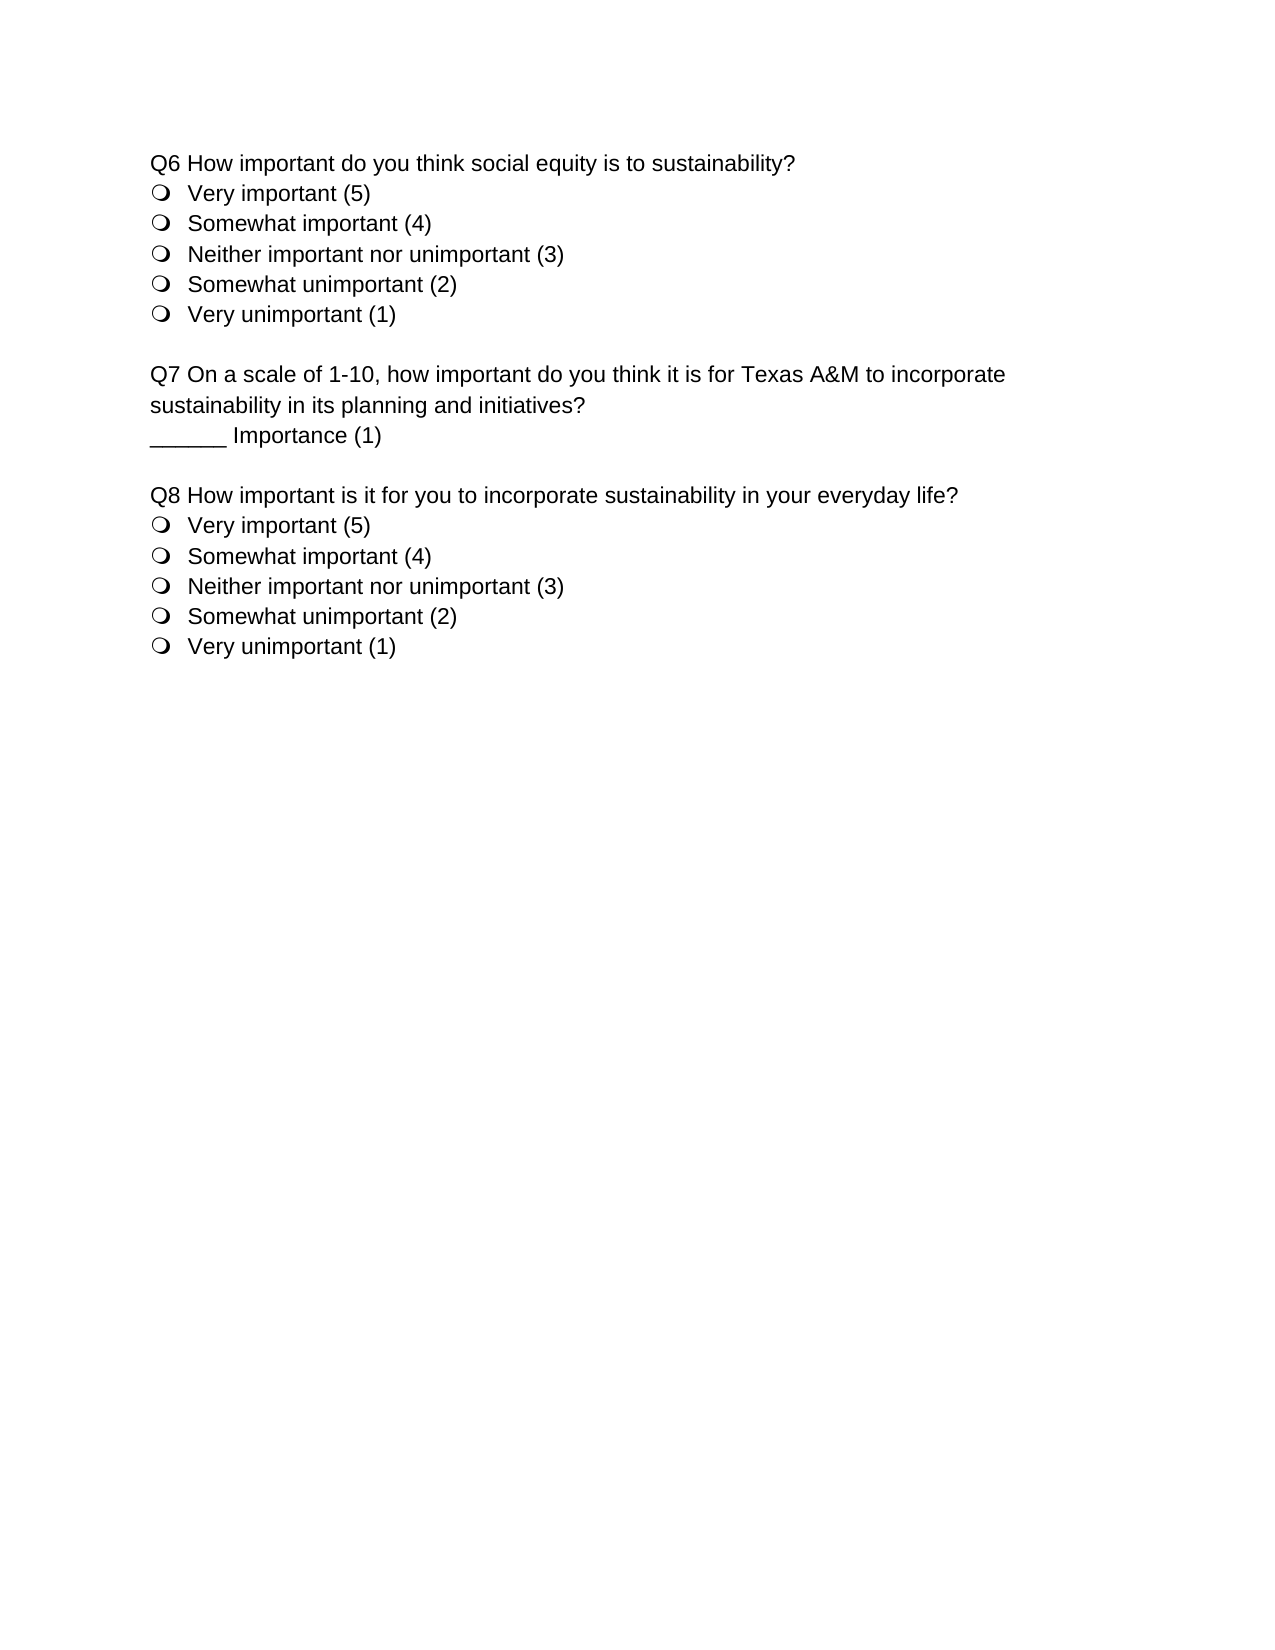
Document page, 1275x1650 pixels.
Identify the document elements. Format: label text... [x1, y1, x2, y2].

list Neither important nor unimportant (3) [150, 241, 1125, 267]
text Q8 How important is it for you to incorporate sustainability in your everyday life? [150, 482, 1125, 509]
list Very important (5) [150, 180, 1125, 207]
list Somewhat important (4) [150, 210, 1125, 237]
list Very unimportant (1) [150, 633, 1125, 660]
list Very important (5) [150, 512, 1125, 539]
list Somewhat important (4) [150, 543, 1125, 569]
list ______ Importance (1) [150, 422, 1125, 448]
list Somewhat unimportant (2) [150, 603, 1125, 629]
text Q6 How important do you think social equity is to sustainability? [150, 150, 1125, 176]
list Neither important nor unimportant (3) [150, 573, 1125, 599]
text Q7 On a scale of 1-10, how important do you think it is for Texas A&M to incorporate sustainability in its planning and initiatives? [150, 361, 1125, 418]
list Very unimportant (1) [150, 301, 1125, 327]
list Somewhat unimportant (2) [150, 271, 1125, 297]
